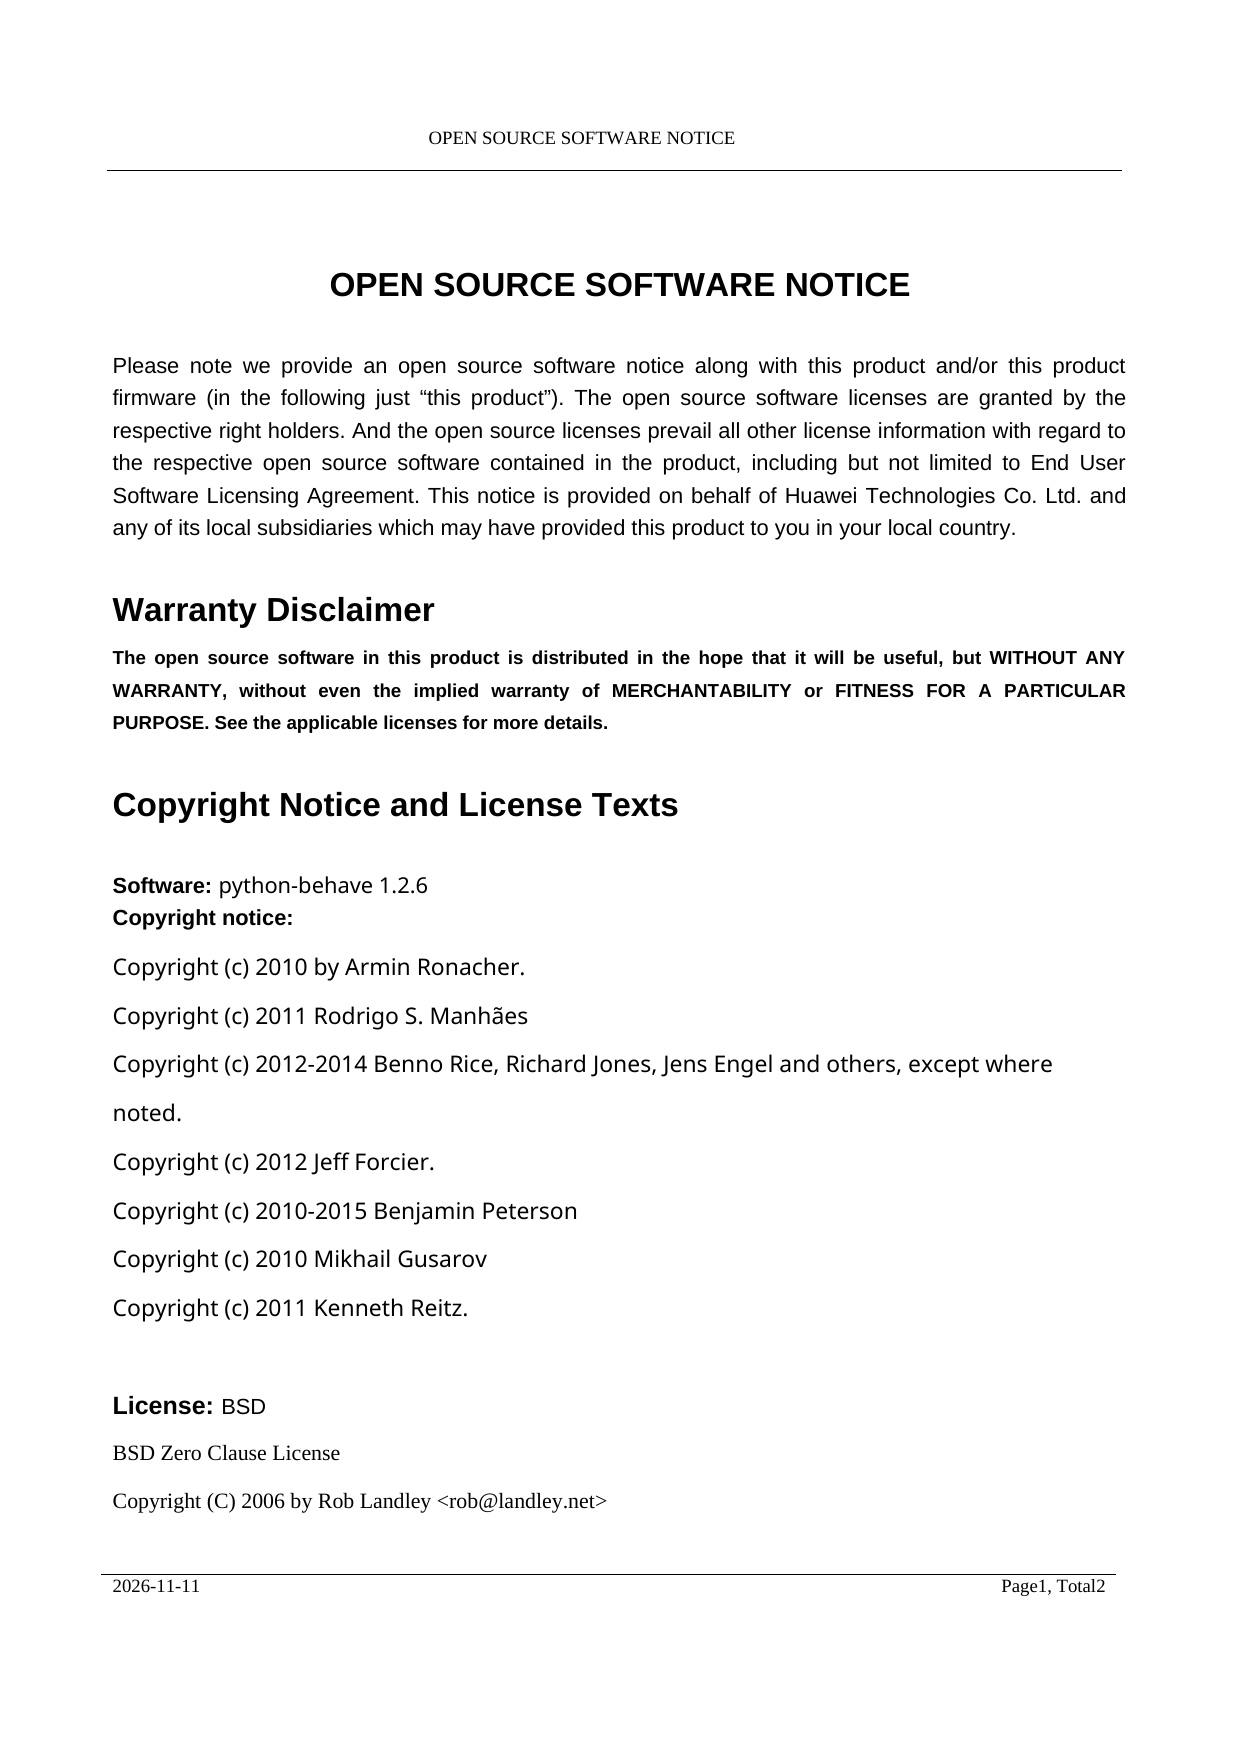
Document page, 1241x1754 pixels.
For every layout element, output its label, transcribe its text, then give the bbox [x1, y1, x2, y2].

text OPEN SOURCE SOFTWARE NOTICE [112, 251, 1128, 316]
text Software: python-behave 1.2.6 [112, 869, 1128, 901]
text Copyright Notice and License Texts [112, 771, 1128, 836]
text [112, 1436, 1128, 1517]
text Warranty Disclaimer [112, 576, 1128, 641]
text The open source software in this product is distributed in the hope that it will be useful, but WITHOUT ANY WARRANTY, without even the implied warranty of MERCHANTABILITY or FITNESS FOR A PARTICULAR PURPOSE. See the applicable licenses for more details. [112, 641, 1128, 739]
text Please note we provide an open source software notice along with this product and/or this product firmware (in the following just “this product”). The open source software licenses are granted by the respective right holders. And the open source licenses prevail all other license information with regard to the respective open source software contained in the product, including but not limited to End User Software Licensing Agreement. This notice is provided on behalf of Huawei Technologies Co. Ltd. and any of its local subsidiaries which may have provided this product to you in your local country. [112, 349, 1128, 544]
text License: BSD [112, 1389, 1128, 1421]
text Copyright notice: Copyright (c) 2010 by Armin Ronacher. Copyright (c) 2011 Rodrigo S. Manhães Copyright (c) 2012-2014 Benno Rice, Richard Jones, Jens Engel and others, except where noted. Copyright (c) 2012 Jeff Forcier. Copyright (c) 2010-2015 Benjamin Peterson Copyright (c) 2010 Mikhail Gusarov Copyright (c) 2011 Kenneth Reitz. [112, 901, 1128, 1373]
